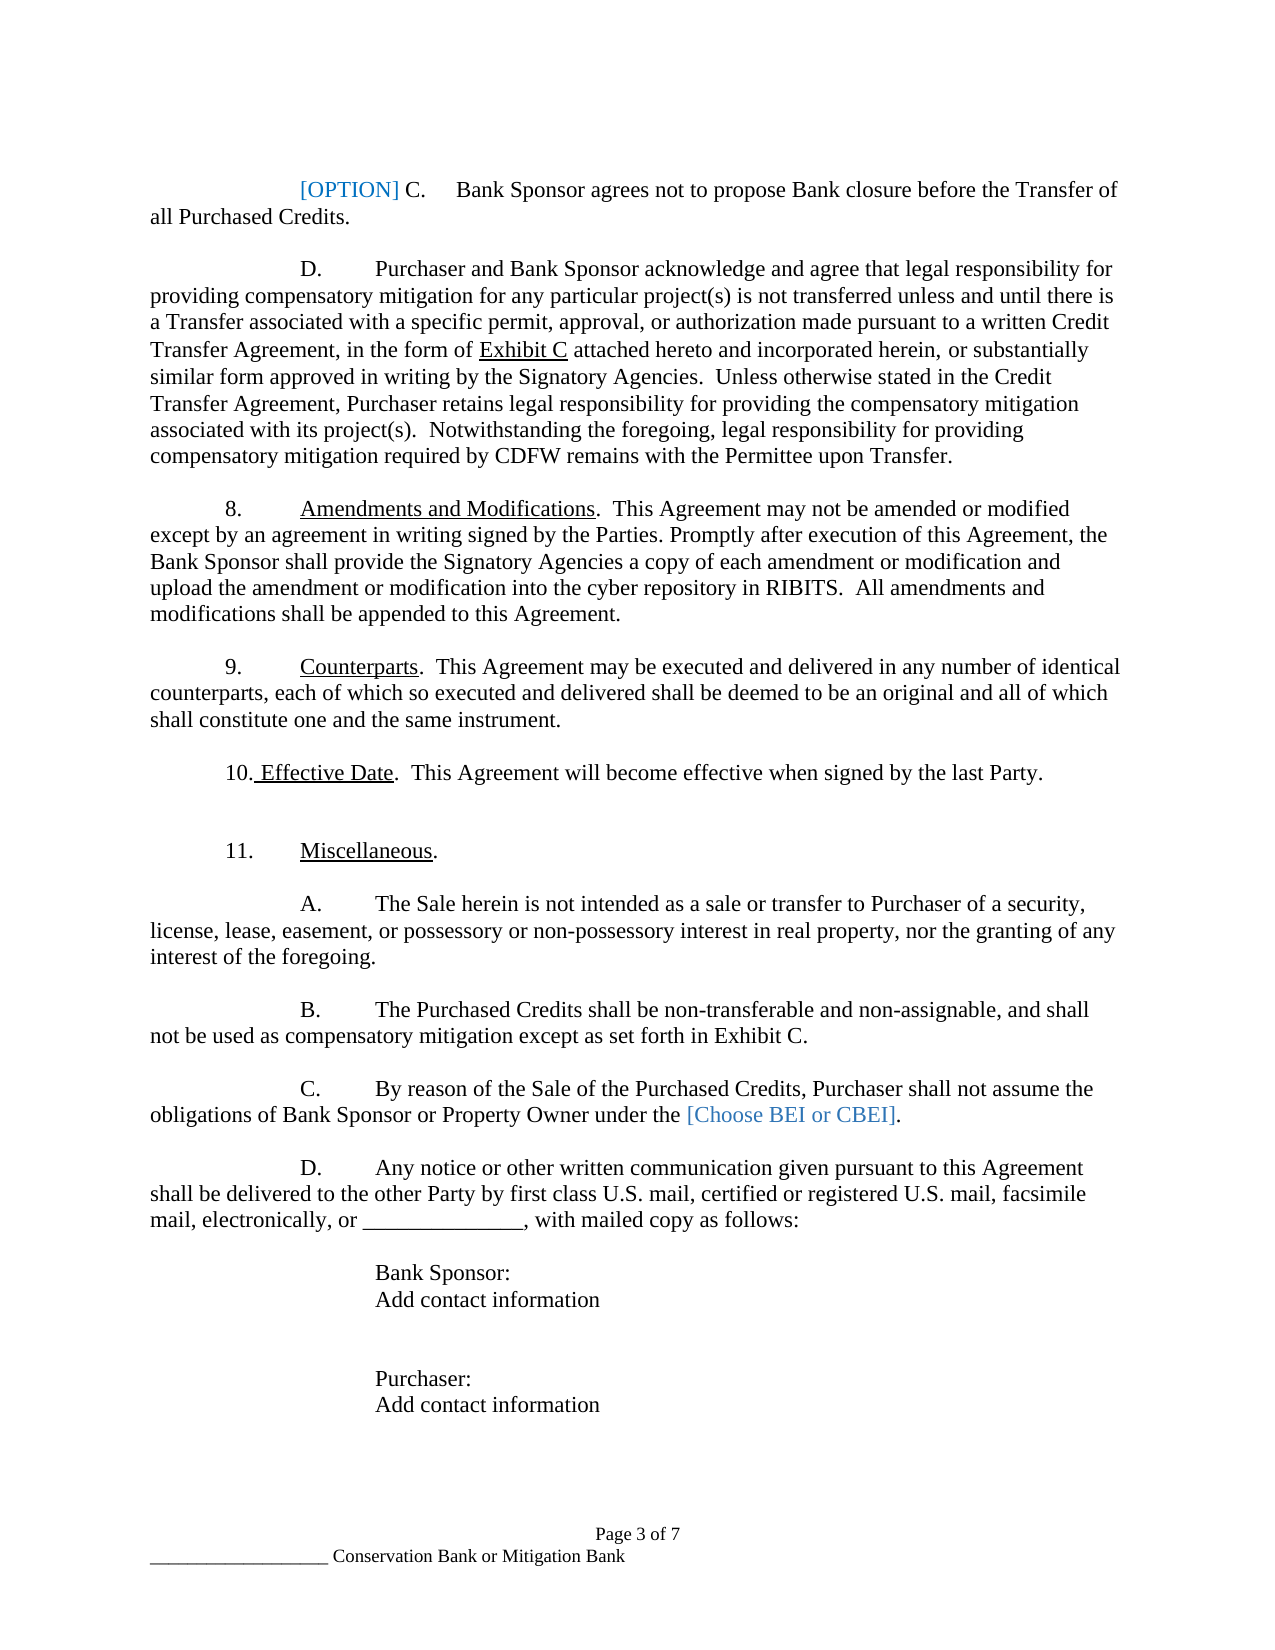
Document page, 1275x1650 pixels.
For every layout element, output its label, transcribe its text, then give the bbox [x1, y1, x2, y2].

text D. Any notice or other written communication given pursuant to this Agreement shall be delivered to the other Party by first class U.S. mail, certified or registered U.S. mail, facsimile mail, electronically, or ______________, with mailed copy as follows: [150, 1154, 1125, 1233]
text Add contact information [375, 1286, 1125, 1312]
list The Sale herein is not intended as a sale or transfer to Purchaser of a security, license, lease, easement, or possessory or non-possessory interest in real property, nor the granting of any interest of the foregoing. [150, 890, 1125, 969]
text 11. Miscellaneous. [150, 838, 1125, 864]
text 9. Counterparts. This Agreement may be executed and delivered in any number of identical counterparts, each of which so executed and delivered shall be deemed to be an original and all of which shall constitute one and the same instrument. [150, 653, 1125, 732]
text D. Purchaser and Bank Sponsor acknowledge and agree that legal responsibility for providing compensatory mitigation for any particular project(s) is not transferred unless and until there is a Transfer associated with a specific permit, approval, or authorization made pursuant to a written Credit Transfer Agreement, in the form of Exhibit C attached hereto and incorporated herein, or substantially similar form approved in writing by the Signatory Agencies. Unless otherwise stated in the Credit Transfer Agreement, Purchaser retains legal responsibility for providing the compensatory mitigation associated with its project(s). Notwithstanding the foregoing, legal responsibility for providing compensatory mitigation required by CDFW remains with the Permittee upon Transfer. [150, 255, 1125, 469]
list The Purchased Credits shall be non-transferable and non-assignable, and shall not be used as compensatory mitigation except as set forth in Exhibit C. [150, 996, 1125, 1048]
text Add contact information [375, 1391, 1125, 1417]
text Bank Sponsor: [375, 1259, 1125, 1286]
text Purchaser: [375, 1365, 1125, 1391]
text 8. Amendments and Modifications. This Agreement may not be amended or modified except by an agreement in writing signed by the Parties. Promptly after execution of this Agreement, the Bank Sponsor shall provide the Signatory Agencies a copy of each amendment or modification and upload the amendment or modification into the cyber repository in RIBITS. All amendments and modifications shall be appended to this Agreement. [150, 495, 1125, 627]
text [OPTION] C. Bank Sponsor agrees not to propose Bank closure before the Transfer of all Purchased Credits. [150, 176, 1125, 229]
text 10. Effective Date. This Agreement will become effective when signed by the last Party. [150, 758, 1125, 785]
text C. By reason of the Sale of the Purchased Credits, Purchaser shall not assume the obligations of Bank Sponsor or Property Owner under the [Choose BEI or CBEI]. [150, 1075, 1125, 1127]
